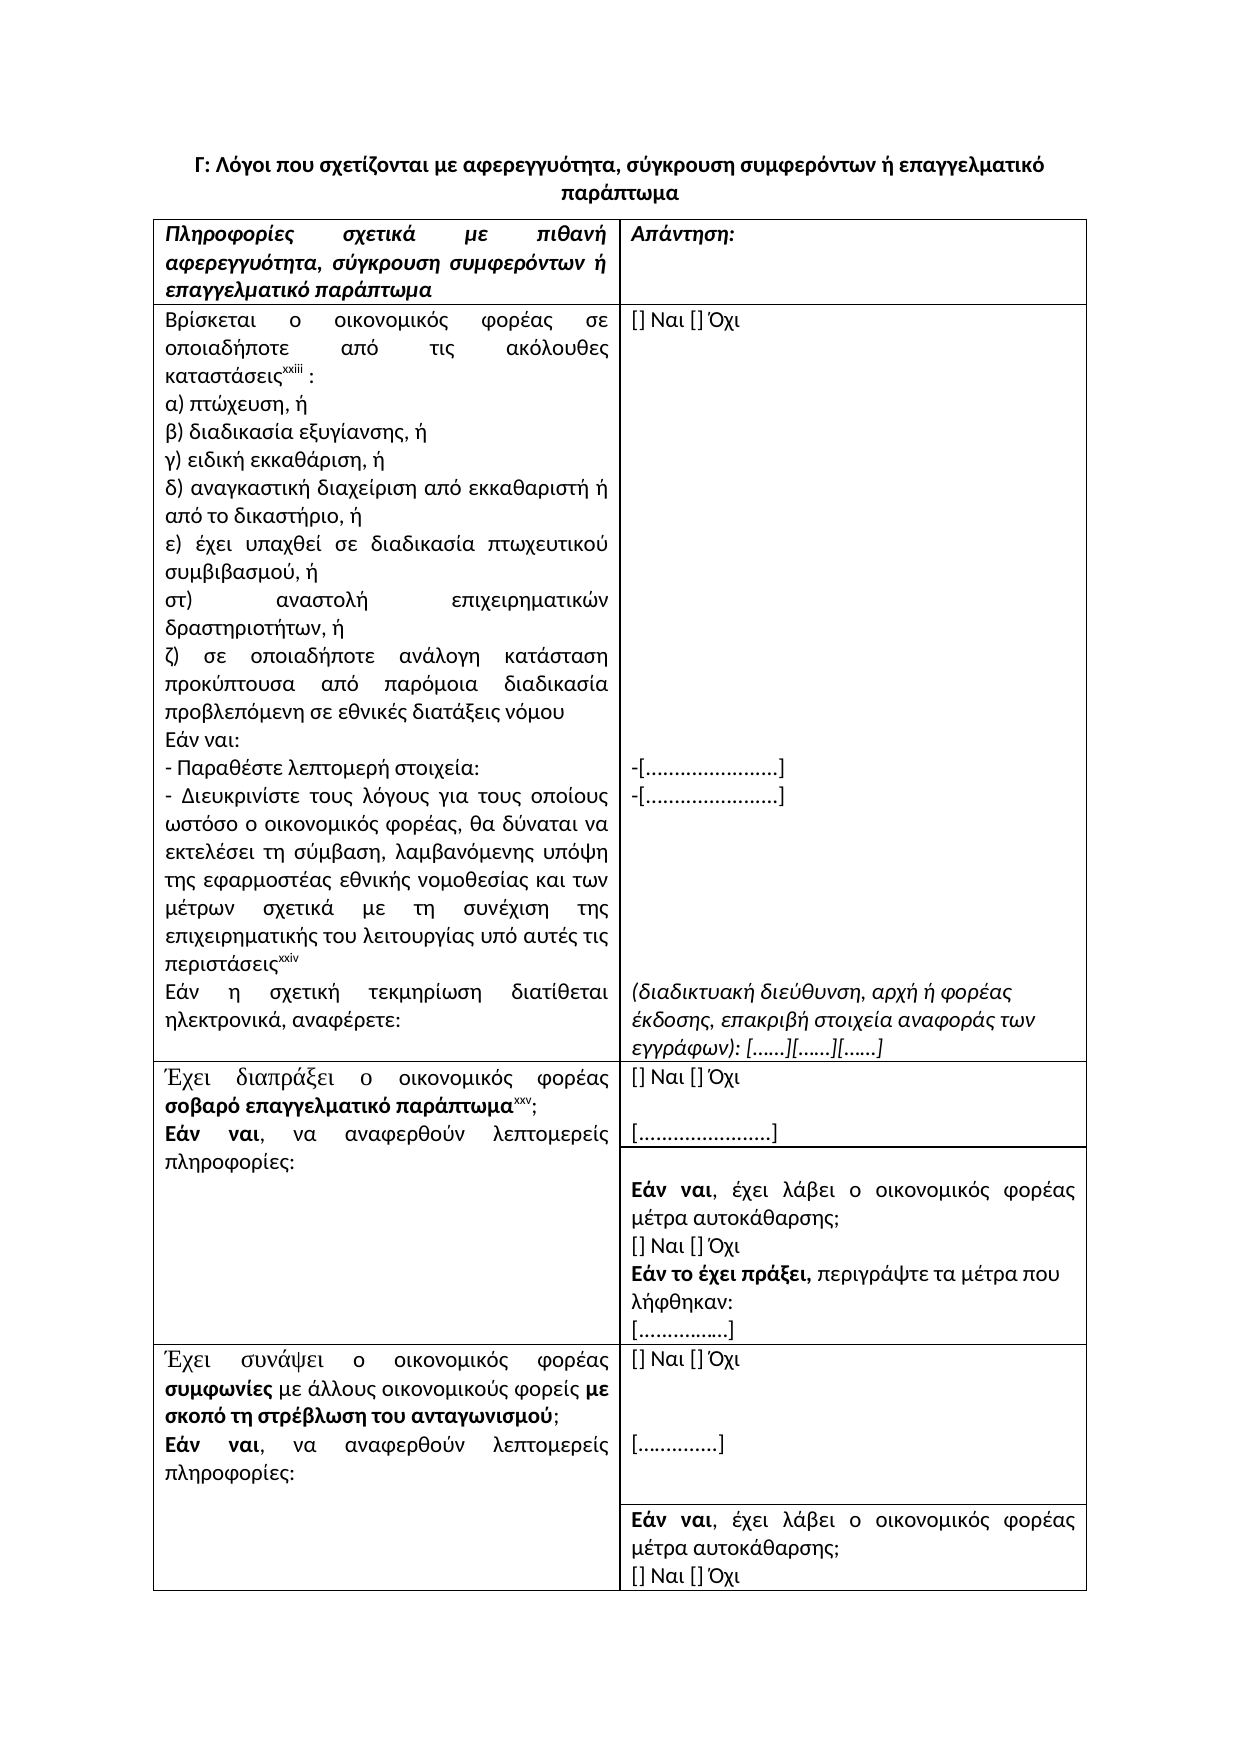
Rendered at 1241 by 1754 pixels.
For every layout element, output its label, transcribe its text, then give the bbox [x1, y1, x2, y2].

table_cell Έχει συνάψει ο οικονομικός φορέας συμφωνίες με άλλους οικονομικούς φορείς με σκοπό τη στρέβλωση του ανταγωνισμού; Εάν ναι, να αναφερθούν λεπτομερείς πληροφορίες: [154, 1345, 619, 1589]
table_cell Εάν ναι, έχει λάβει ο οικονομικός φορέας μέτρα αυτοκάθαρσης; [] Ναι [] Όχι Εάν το έχει πράξει, περιγράψτε τα μέτρα που λήφθηκαν: [..........……] [621, 1148, 1086, 1343]
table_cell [621, 1505, 1086, 1589]
table_cell Βρίσκεται ο οικονομικός φορέας σε οποιαδήποτε από τις ακόλουθες καταστάσεις : α) πτώχευση, ή β) διαδικασία εξυγίανσης, ή γ) ειδική εκκαθάριση, ή δ) αναγκαστική διαχείριση από εκκαθαριστή ή από το δικαστήριο, ή ε) έχει υπαχθεί σε διαδικασία πτωχευτικού συμβιβασμού, ή στ) αναστολή επιχειρηματικών δραστηριοτήτων, ή ζ) σε οποιαδήποτε ανάλογη κατάσταση προκύπτουσα από παρόμοια διαδικασία προβλεπόμενη σε εθνικές διατάξεις νόμου Εάν ναι: - Παραθέστε λεπτομερή στοιχεία: - Διευκρινίστε τους λόγους για τους οποίους ωστόσο ο οικονομικός φορέας, θα δύναται να εκτελέσει τη σύμβαση, λαμβανόμενης υπόψη της εφαρμοστέας εθνικής νομοθεσίας και των μέτρων σχετικά με τη συνέχιση της επιχειρηματικής του λειτουργίας υπό αυτές τις περιστάσεις Εάν η σχετική τεκμηρίωση διατίθεται ηλεκτρονικά, αναφέρετε: [154, 305, 619, 1061]
table_cell [] Ναι [] Όχι -[.......................] -[.......................] (διαδικτυακή διεύθυνση, αρχή ή φορέας έκδοσης, επακριβή στοιχεία αναφοράς των εγγράφων): [……][……][……] [621, 305, 1086, 1061]
table_header Απάντηση: [621, 220, 1086, 304]
table_cell [] Ναι [] Όχι […...........] [621, 1345, 1086, 1504]
text Γ: Λόγοι που σχετίζονται με αφερεγγυότητα, σύγκρουση συμφερόντων ή επαγγελματικό παράπτωμα [187, 150, 1053, 206]
table_cell [] Ναι [] Όχι [.......................] [621, 1062, 1086, 1146]
table_cell Έχει διαπράξει ο οικονομικός φορέας σοβαρό επαγγελματικό παράπτωμα; Εάν ναι, να αναφερθούν λεπτομερείς πληροφορίες: [154, 1062, 619, 1343]
table_header Πληροφορίες σχετικά με πιθανή αφερεγγυότητα, σύγκρουση συμφερόντων ή επαγγελματικό παράπτωμα [154, 220, 619, 304]
